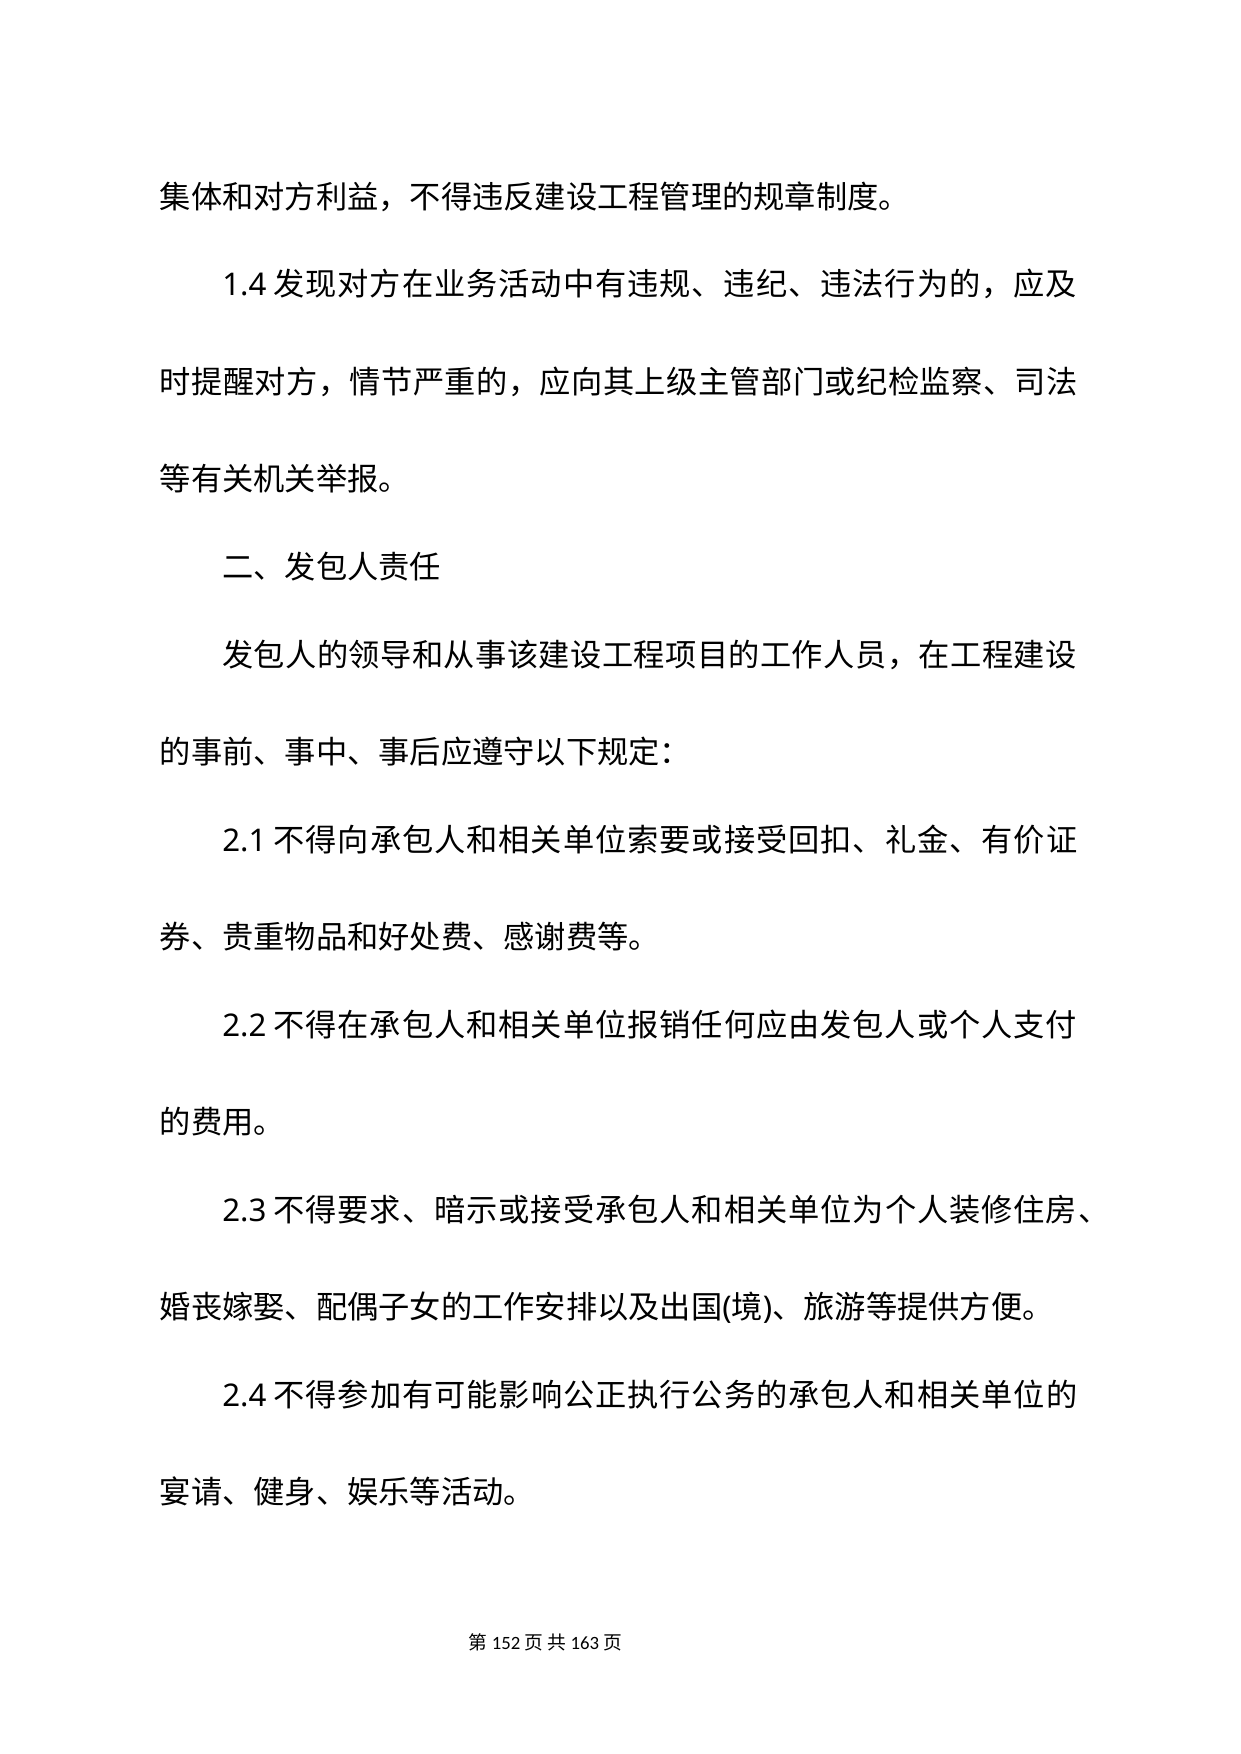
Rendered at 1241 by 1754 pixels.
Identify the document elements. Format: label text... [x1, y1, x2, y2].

text 2.2不得在承包人和相关单位报销任何应由发包人或个人支付的费用。 [159, 990, 1078, 1152]
text 2.1不得向承包人和相关单位索要或接受回扣、礼金、有价证券、贵重物品和好处费、感谢费等。 [159, 805, 1078, 967]
text 1.4发现对方在业务活动中有违规、违纪、违法行为的，应及时提醒对方，情节严重的，应向其上级主管部门或纪检监察、司法等有关机关举报。 [159, 249, 1078, 509]
text 2.3不得要求、暗示或接受承包人和相关单位为个人装修住房、婚丧嫁娶、配偶子女的工作安排以及出国(境)、旅游等提供方便。 [159, 1175, 1078, 1338]
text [159, 162, 1078, 227]
text 二、发包人责任 [159, 532, 1078, 597]
text 2.4不得参加有可能影响公正执行公务的承包人和相关单位的宴请、健身、娱乐等活动。 [159, 1360, 1078, 1523]
text 发包人的领导和从事该建设工程项目的工作人员，在工程建设的事前、事中、事后应遵守以下规定： [159, 620, 1078, 782]
